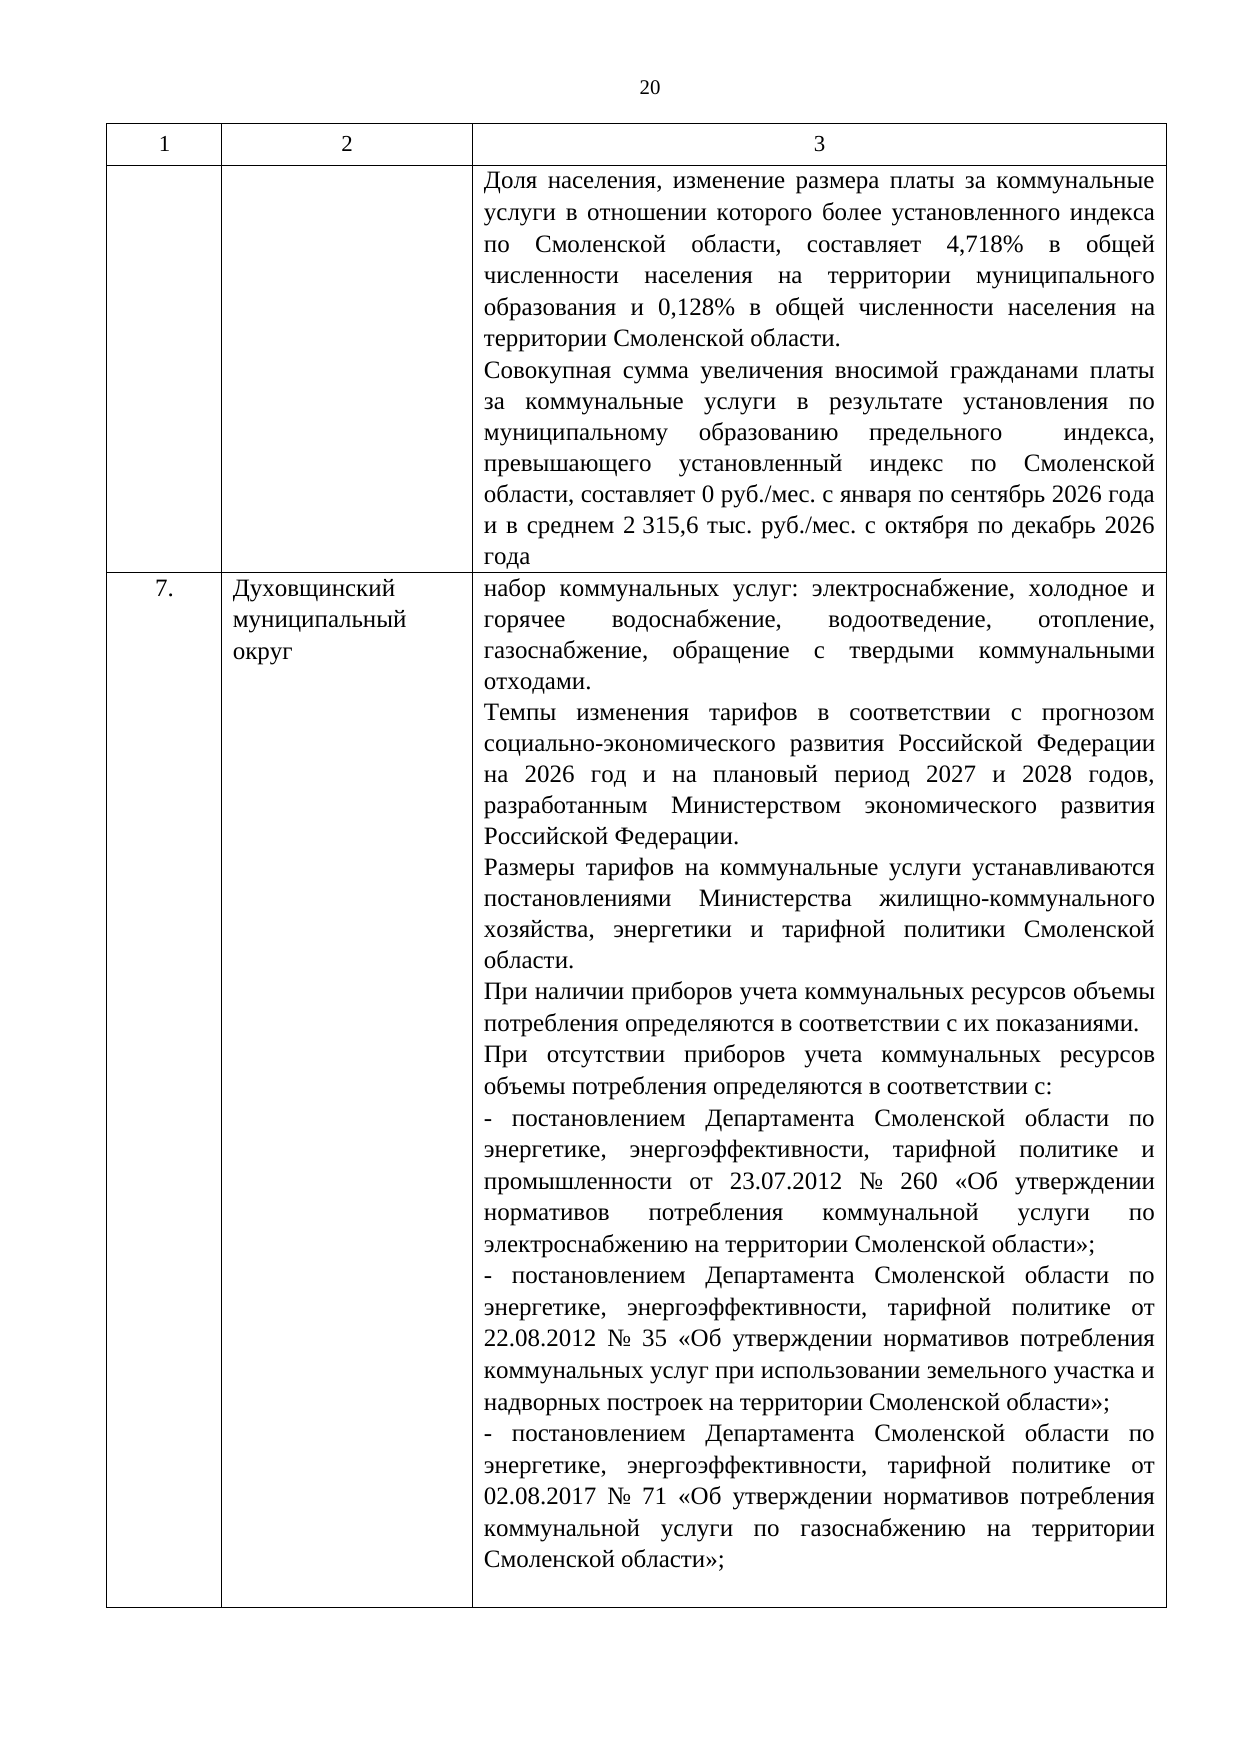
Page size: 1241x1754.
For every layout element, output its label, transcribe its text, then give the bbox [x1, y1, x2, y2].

table_cell [222, 166, 472, 572]
table_cell 2 [222, 124, 472, 164]
table_cell 1 [107, 124, 221, 164]
table_cell 3 [473, 124, 1166, 164]
table_cell Духовщинский муниципальный округ [222, 573, 472, 1607]
table_cell набор коммунальных услуг: электроснабжение, холодное и горячее водоснабжение, водоотведение, отопление, газоснабжение, обращение с твердыми коммунальными отходами. Темпы изменения тарифов в соответствии с прогнозом социально-экономического развития Российской Федерации на 2026 год и на плановый период 2027 и 2028 годов, разработанным Министерством экономического развития Российской Федерации. Размеры тарифов на коммунальные услуги устанавливаются постановлениями Министерства жилищно-коммунального хозяйства, энергетики и тарифной политики Смоленской области. При наличии приборов учета коммунальных ресурсов объемы потребления определяются в соответствии с их показаниями. При отсутствии приборов учета коммунальных ресурсов объемы потребления определяются в соответствии с: - постановлением Департамента Смоленской области по энергетике, энергоэффективности, тарифной политике и промышленности от 23.07.2012 № 260 «Об утверждении нормативов потребления коммунальной услуги по электроснабжению на территории Смоленской области»; - постановлением Департамента Смоленской области по энергетике, энергоэффективности, тарифной политике от 22.08.2012 № 35 «Об утверждении нормативов потребления коммунальных услуг при использовании земельного участка и надворных построек на территории Смоленской области»; - постановлением Департамента Смоленской области по энергетике, энергоэффективности, тарифной политике от 02.08.2017 № 71 «Об утверждении нормативов потребления коммунальной услуги по газоснабжению на территории Смоленской области»; [473, 573, 1166, 1607]
table_cell 7. [107, 573, 221, 1607]
table_cell [107, 166, 221, 572]
table_cell Доля населения, изменение размера платы за коммунальные услуги в отношении которого более установленного индекса по Смоленской области, составляет 4,718% в общей численности населения на территории муниципального образования и 0,128% в общей численности населения на территории Смоленской области. Совокупная сумма увеличения вносимой гражданами платы за коммунальные услуги в результате установления по муниципальному образованию предельного индекса, превышающего установленный индекс по Смоленской области, составляет 0 руб./мес. с января по сентябрь 2026 года и в среднем 2 315,6 тыс. руб./мес. с октября по декабрь 2026 года [473, 166, 1166, 572]
